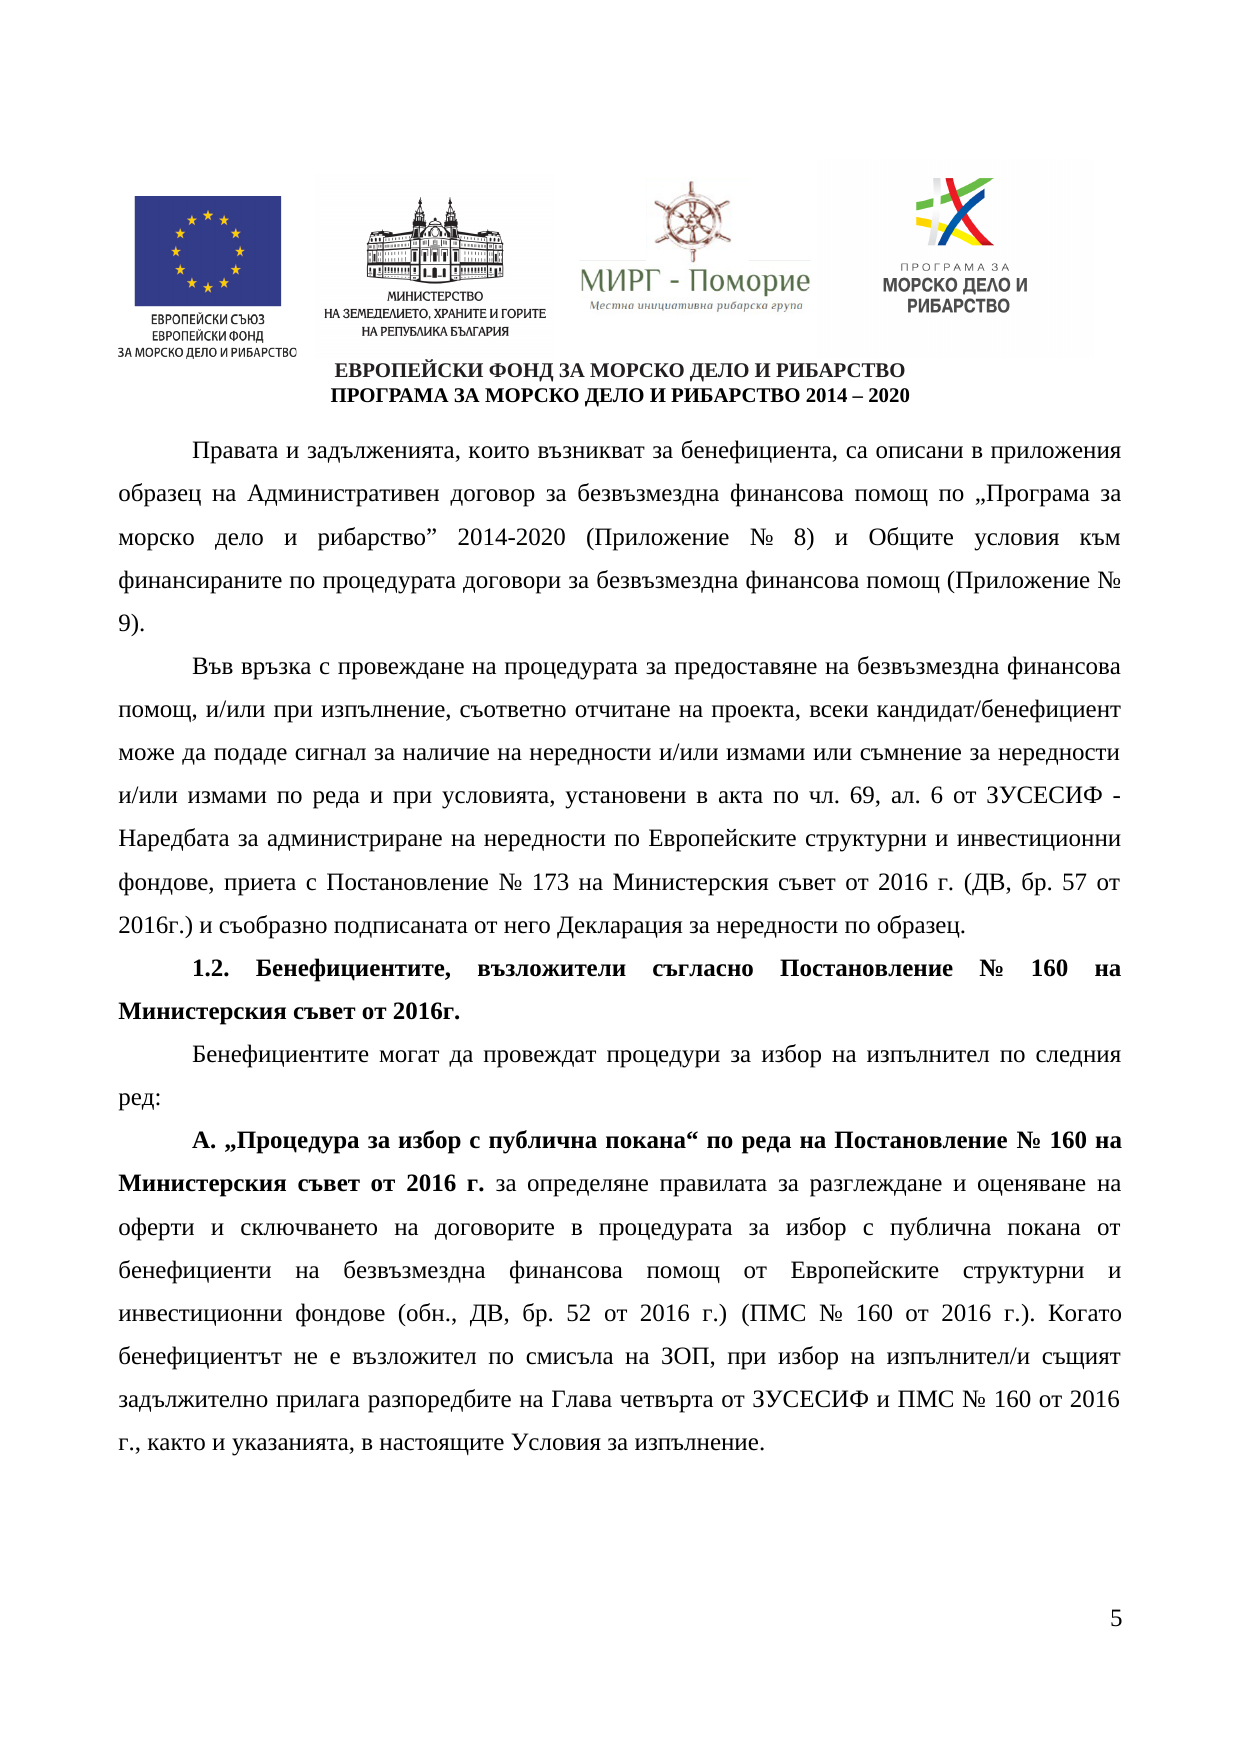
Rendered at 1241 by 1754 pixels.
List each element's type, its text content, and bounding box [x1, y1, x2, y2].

picture [315, 174, 555, 359]
picture [579, 177, 811, 359]
text Правата и задълженията, които възникват за бенефициента, са описани в приложения образец на Административен договор за безвъзмездна финансова помощ по „Програма за морско дело и рибарство” 2014-2020 (Приложение № 8) и Общите условия към финансираните по процедурата договори за безвъзмездна финансова помощ (Приложение № 9). [118, 435, 1122, 637]
text Бенефициентите могат да провеждат процедури за избор на изпълнител по следния ред: [118, 1039, 1122, 1111]
picture [118, 196, 297, 359]
text А. „Процедура за избор с публична покана“ по реда на Постановление № 160 на Министерския съвет от 2016 г. за определяне правилата за разглеждане и оценяване на оферти и сключването на договорите в процедурата за избор с публична покана от бенефициенти на безвъзмездна финансова помощ от Европейските структурни и инвестиционни фондове (обн., ДВ, бр. 52 от 2016 г.) (ПМС № 160 от 2016 г.). Когато бенефициентът не е възложител по смисъла на ЗОП, при избор на изпълнител/и същият задължително прилага разпоредбите на Глава четвърта от ЗУСЕСИФ и ПМС № 160 от 2016 г., както и указанията, в настоящите Условия за изпълнение. [118, 1125, 1122, 1456]
picture [816, 159, 1094, 359]
text 1.2. Бенефициентите, възложители съгласно Постановление № 160 на Министерския съвет от 2016г. [118, 953, 1122, 1025]
text Във връзка с провеждане на процедурата за предоставяне на безвъзмездна финансова помощ, и/или при изпълнение, съответно отчитане на проекта, всеки кандидат/бенефициент може да подаде сигнал за наличие на нередности и/или измами или съмнение за нередности и/или измами по реда и при условията, установени в акта по чл. 69, ал. 6 от ЗУСЕСИФ - Наредбата за администриране на нередности по Европейските структурни и инвестиционни фондове, приета с Постановление № 173 на Министерския съвет от 2016 г. (ДВ, бр. 57 от 2016г.) и съобразно подписаната от него Декларация за нередности по образец. [118, 651, 1122, 938]
